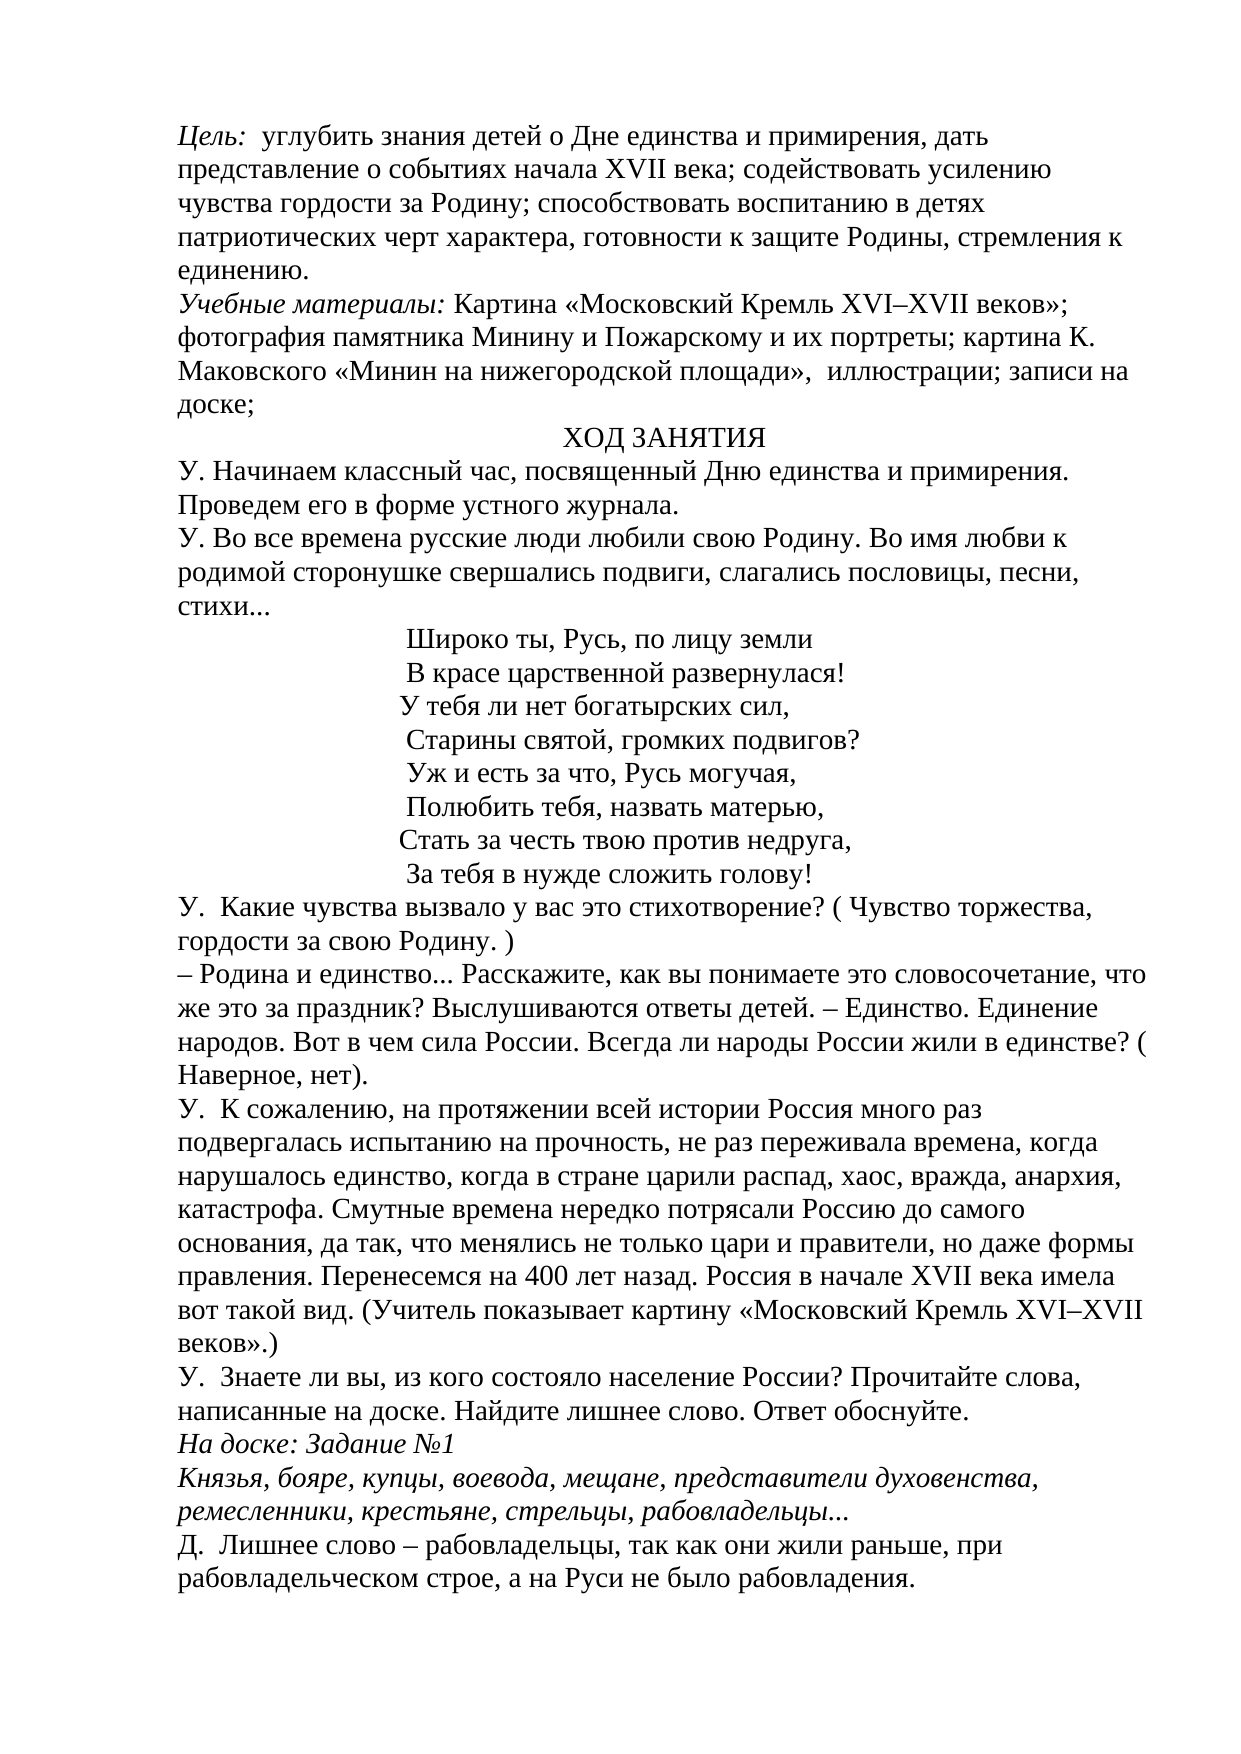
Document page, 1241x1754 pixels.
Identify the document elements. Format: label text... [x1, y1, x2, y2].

text У тебя ли нет богатырских сил, [398, 688, 1152, 722]
text Учебные материалы: Картина «Московский Кремль ХVI–ХVII веков»; фотография памятника Минину и Пожарскому и их портреты; картина К. Маковского «Минин на нижегородской площади», иллюстрации; записи на доске; [177, 286, 1152, 420]
text Полюбить тебя, назвать матерью, [398, 789, 1152, 822]
text У. Во все времена русские люди любили свою Родину. Во имя любви к родимой сторонушке свершались подвиги, слагались пословицы, песни, стихи... [177, 521, 1152, 621]
text В красе царственной развернулася! [398, 655, 1152, 688]
text У. Знаете ли вы, из кого состояло население России? Прочитайте слова, написанные на доске. Найдите лишнее слово. Ответ обоснуйте. [177, 1359, 1152, 1426]
text Цель: углубить знания детей о Дне единства и примирения, дать представление о событиях начала ХVII века; содействовать усилению чувства гордости за Родину; способствовать воспитанию в детях патриотических черт характера, готовности к защите Родины, стремления к единению. [177, 118, 1152, 286]
text Широко ты, Русь, по лицу земли [398, 621, 1152, 655]
text Старины святой, громких подвигов? [398, 722, 1152, 755]
text На доске: Задание №1 [177, 1426, 1152, 1460]
text Стать за честь твою против недруга, [398, 822, 1152, 856]
text Уж и есть за что, Русь могучая, [398, 755, 1152, 789]
text Князья, бояре, купцы, воевода, мещане, представители духовенства, ремесленники, крестьяне, стрельцы, рабовладельцы... [177, 1460, 1152, 1527]
text – Родина и единство... Расскажите, как вы понимаете это словосочетание, что же это за праздник? Выслушиваются ответы детей. – Единство. Единение народов. Вот в чем сила России. Всегда ли народы России жили в единстве? ( Наверное, нет). [177, 957, 1152, 1091]
text У. Начинаем классный час, посвященный Дню единства и примирения. Проведем его в форме устного журнала. [177, 453, 1152, 521]
text ХОД ЗАНЯТИЯ [177, 420, 1152, 453]
text За тебя в нужде сложить голову! [398, 856, 1152, 889]
text Д. Лишнее слово – рабовладельцы, так как они жили раньше, при рабовладельческом строе, а на Руси не было рабовладения. [177, 1527, 1152, 1594]
text У. Какие чувства вызвало у вас это стихотворение? ( Чувство торжества, гордости за свою Родину. ) [177, 889, 1152, 957]
text У. К сожалению, на протяжении всей истории Россия много раз подвергалась испытанию на прочность, не раз переживала времена, когда нарушалось единство, когда в стране царили распад, хаос, вражда, анархия, катастрофа. Смутные времена нередко потрясали Россию до самого основания, да так, что менялись не только цари и правители, но даже формы правления. Перенесемся на 400 лет назад. Россия в начале ХVII века имела вот такой вид. (Учитель показывает картину «Московский Кремль ХVI–ХVII веков».) [177, 1091, 1152, 1359]
